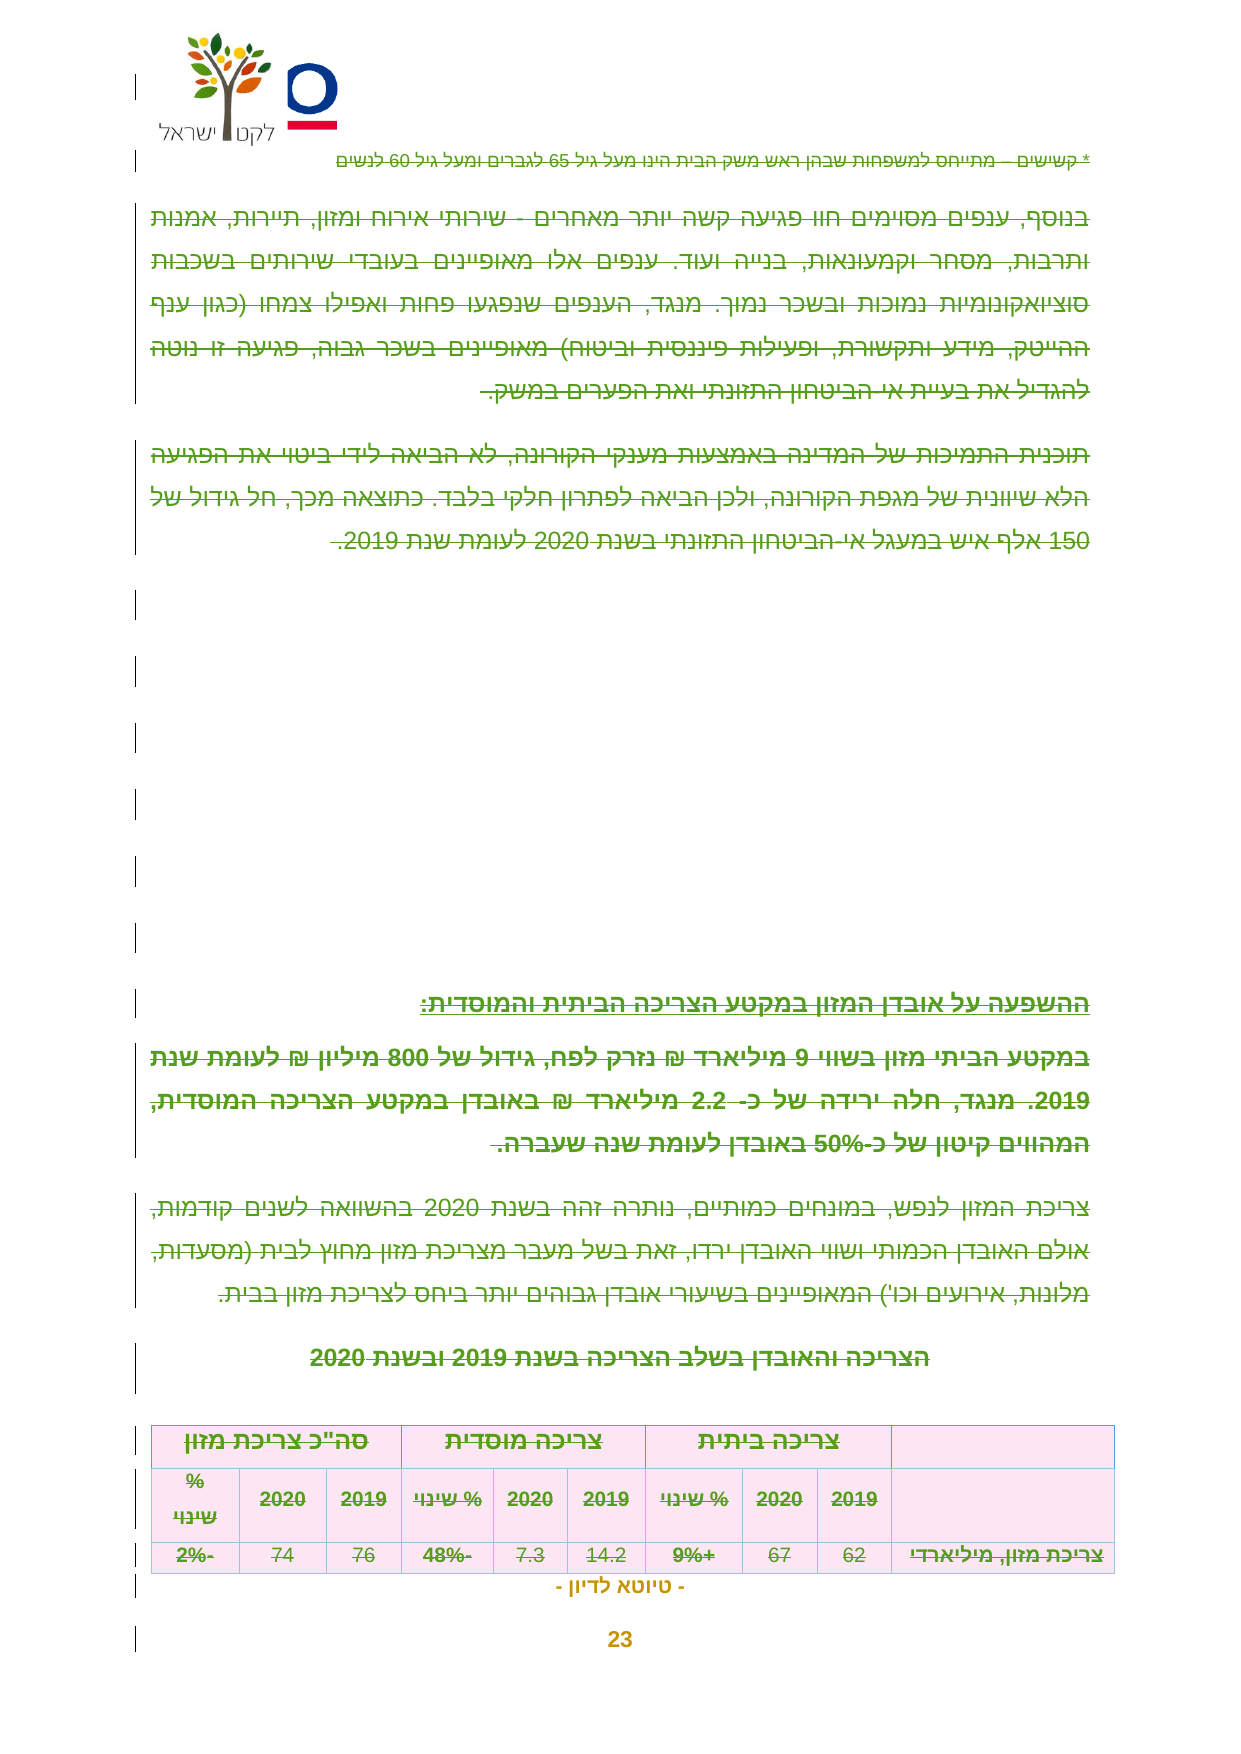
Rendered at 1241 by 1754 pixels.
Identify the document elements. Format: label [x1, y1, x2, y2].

picture [146, 9, 341, 151]
